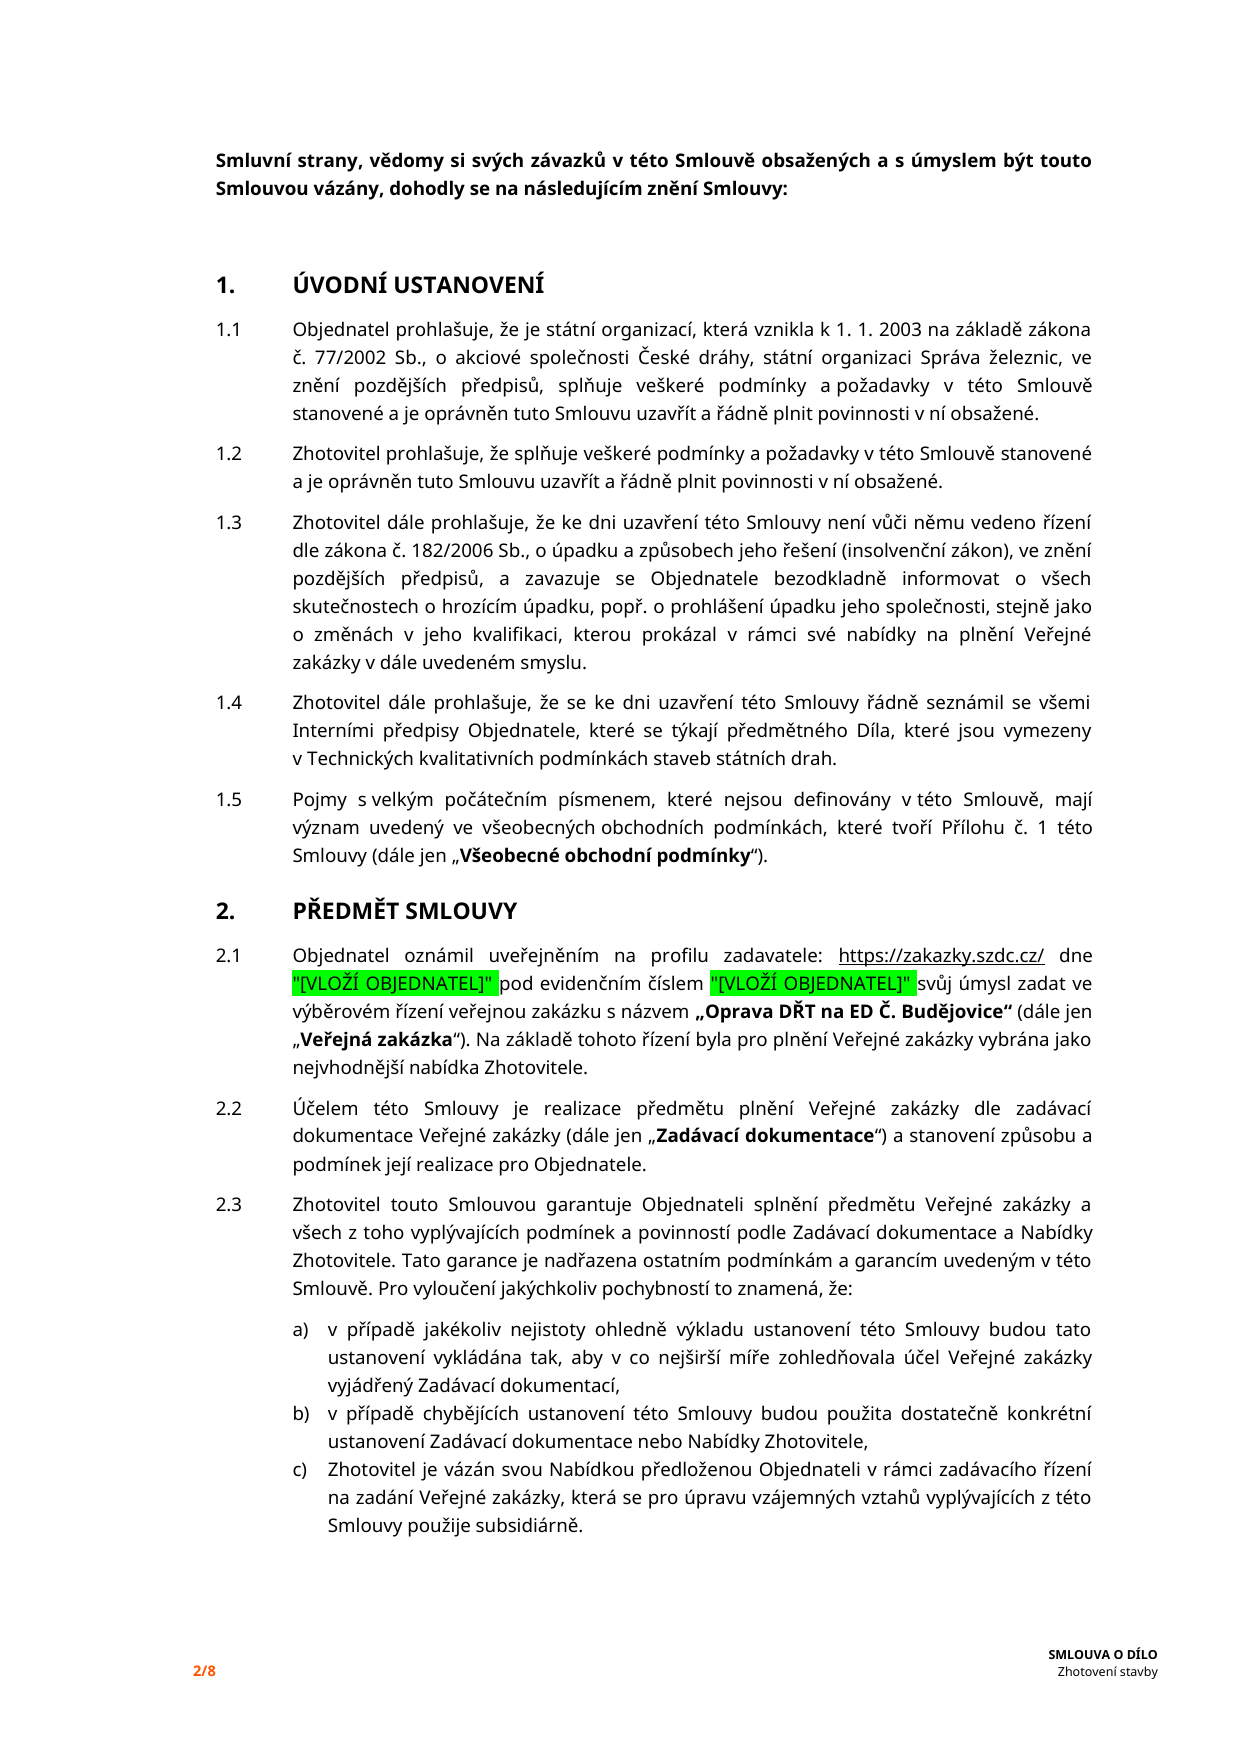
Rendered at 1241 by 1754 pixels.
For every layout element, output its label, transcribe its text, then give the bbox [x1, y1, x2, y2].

text v případě chybějících ustanovení této Smlouvy budou použita dostatečně konkrétní ustanovení Zadávací dokumentace nebo Nabídky Zhotovitele, [292, 1400, 1093, 1453]
text Zhotovitel dále prohlašuje, že se ke dni uzavření této Smlouvy řádně seznámil se všemi Interními předpisy Objednatele, které se týkají předmětného Díla, které jsou vymezeny v Technických kvalitativních podmínkách staveb státních drah. [216, 690, 1093, 771]
text Zhotovitel dále prohlašuje, že ke dni uzavření této Smlouvy není vůči němu vedeno řízení dle zákona č. 182/2006 Sb., o úpadku a způsobech jeho řešení (insolvenční zákon), ve znění pozdějších předpisů, a zavazuje se Objednatele bezodkladně informovat o všech skutečnostech o hrozícím úpadku, popř. o prohlášení úpadku jeho společnosti, stejně jako o změnách v jeho kvalifikaci, kterou prokázal v rámci své nabídky na plnění Veřejné zakázky v dále uvedeném smyslu. [216, 509, 1093, 675]
text Smluvní strany, vědomy si svých závazků v této Smlouvě obsažených a s úmyslem být touto Smlouvou vázány, dohodly se na následujícím znění Smlouvy: [216, 147, 1093, 201]
text Zhotovitel touto Smlouvou garantuje Objednateli splnění předmětu Veřejné zakázky a všech z toho vyplývajících podmínek a povinností podle Zadávací dokumentace a Nabídky Zhotovitele. Tato garance je nadřazena ostatním podmínkám a garancím uvedeným v této Smlouvě. Pro vyloučení jakýchkoliv pochybností to znamená, že: [216, 1191, 1093, 1301]
text v případě jakékoliv nejistoty ohledně výkladu ustanovení této Smlouvy budou tato ustanovení vykládána tak, aby v co nejširší míře zohledňovala účel Veřejné zakázky vyjádřený Zadávací dokumentací, [292, 1316, 1093, 1397]
text Objednatel oznámil uveřejněním na profilu zadavatele: https://zakazky.szdc.cz/ dne pod evidenčním číslem svůj úmysl zadat ve výběrovém řízení veřejnou zakázku s názvem „Oprava DŘT na ED Č. Budějovice“ (dále jen „Veřejná zakázka“). Na základě tohoto řízení byla pro plnění Veřejné zakázky vybrána jako nejvhodnější nabídka Zhotovitele. [216, 942, 1093, 1080]
text Objednatel prohlašuje, že je státní organizací, která vznikla k 1. 1. 2003 na základě zákona č. 77/2002 Sb., o akciové společnosti České dráhy, státní organizaci Správa železnic, ve znění pozdějších předpisů, splňuje veškeré podmínky a požadavky v této Smlouvě stanovené a je oprávněn tuto Smlouvu uzavřít a řádně plnit povinnosti v ní obsažené. [216, 316, 1093, 426]
text Zhotovitel prohlašuje, že splňuje veškeré podmínky a požadavky v této Smlouvě stanovené a je oprávněn tuto Smlouvu uzavřít a řádně plnit povinnosti v ní obsažené. [216, 441, 1093, 494]
text Účelem této Smlouvy je realizace předmětu plnění Veřejné zakázky dle zadávací dokumentace Veřejné zakázky (dále jen „Zadávací dokumentace“) a stanovení způsobu a podmínek její realizace pro Objednatele. [216, 1095, 1093, 1176]
text PŘEDMĚT SMLOUVY [216, 895, 1093, 927]
text ÚVODNÍ USTANOVENÍ [216, 269, 1093, 300]
text Pojmy s velkým počátečním písmenem, které nejsou definovány v této Smlouvě, mají význam uvedený ve všeobecných obchodních podmínkách, které tvoří Přílohu č. 1 této Smlouvy (dále jen „Všeobecné obchodní podmínky“). [216, 786, 1093, 868]
text Zhotovitel je vázán svou Nabídkou předloženou Objednateli v rámci zadávacího řízení na zadání Veřejné zakázky, která se pro úpravu vzájemných vztahů vyplývajících z této Smlouvy použije subsidiárně. [292, 1456, 1093, 1538]
